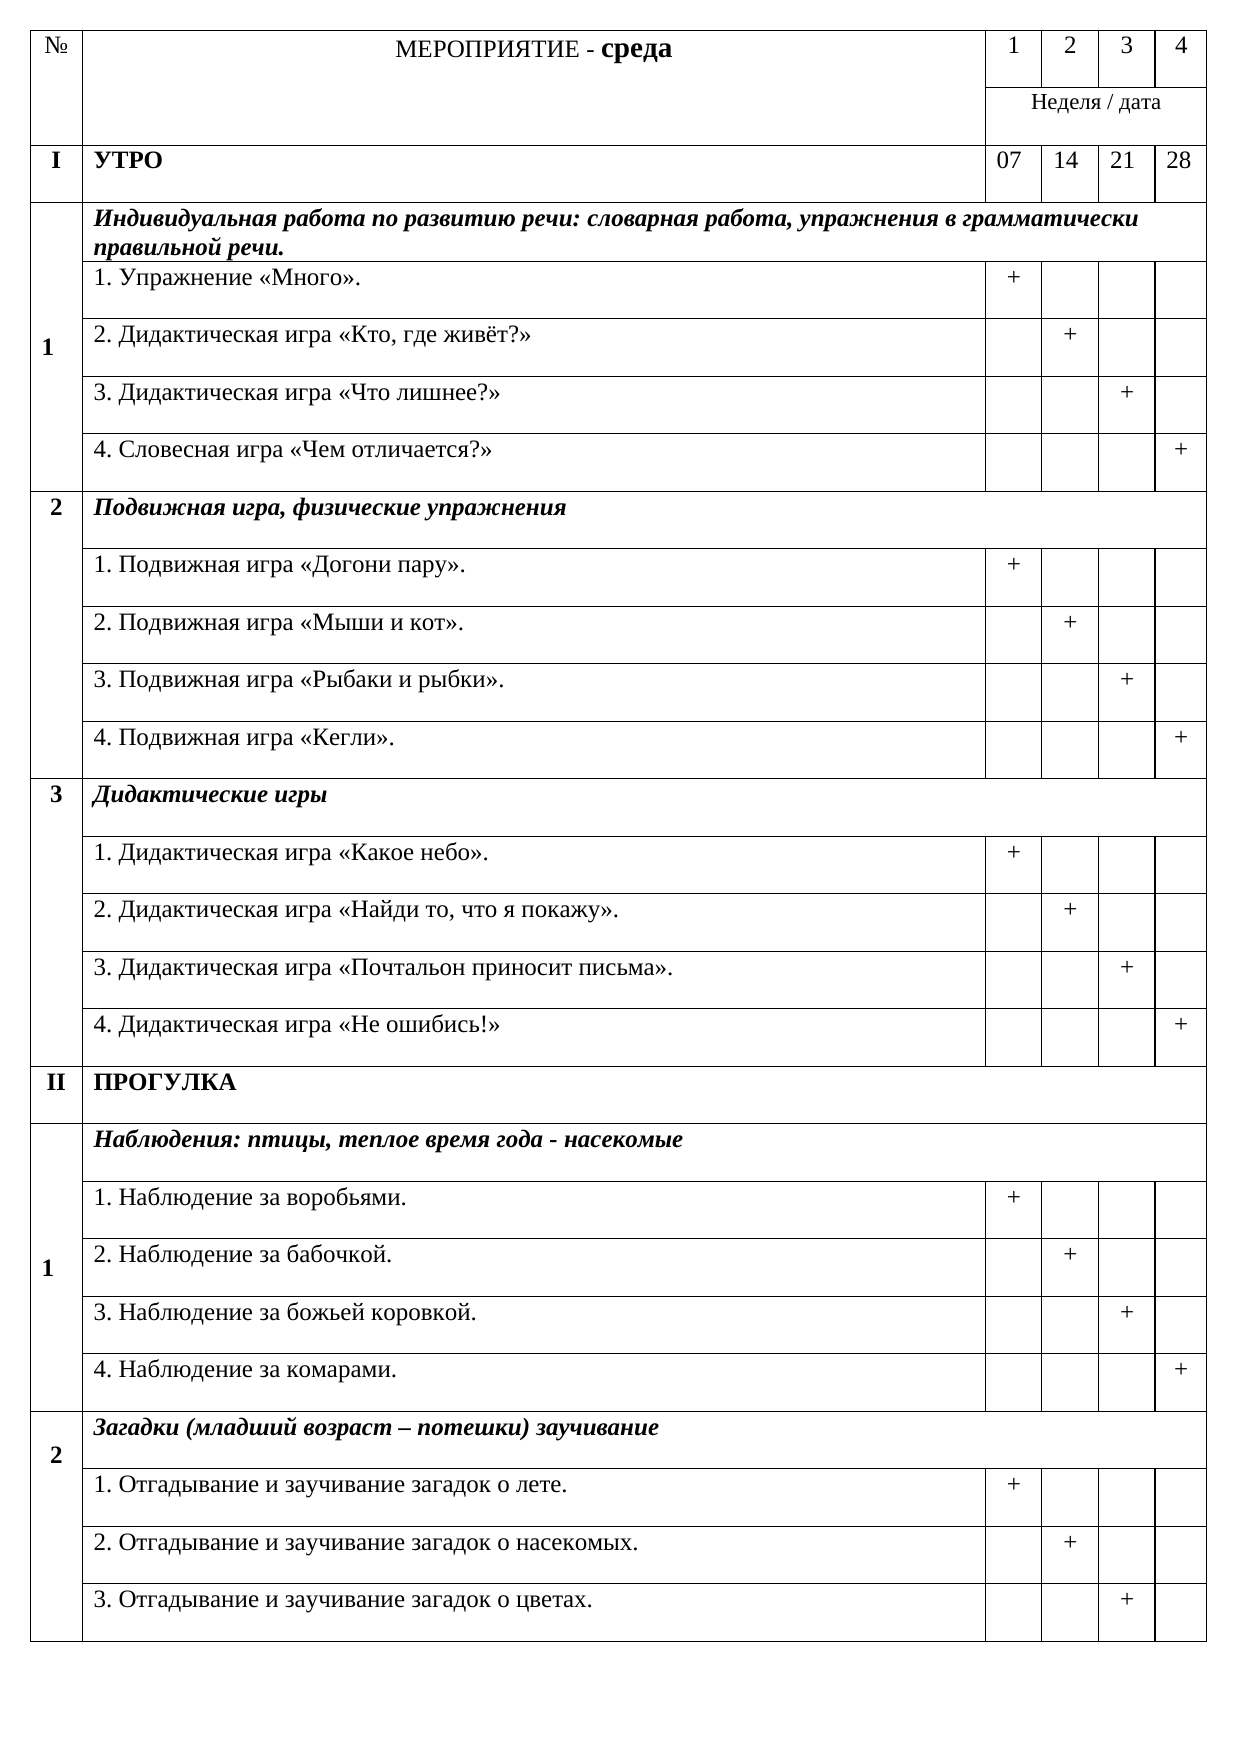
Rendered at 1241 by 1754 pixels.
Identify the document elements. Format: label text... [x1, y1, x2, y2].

table_header № [31, 31, 82, 144]
table_cell 1. Отгадывание и заучивание загадок о лете. [83, 1469, 985, 1526]
table_cell [986, 1527, 1041, 1583]
table_cell Наблюдения: птицы, теплое время года - насекомые [83, 1124, 1206, 1181]
table_cell 1. Наблюдение за воробьями. [83, 1182, 985, 1238]
table_cell + [986, 837, 1041, 893]
table_cell [1156, 664, 1206, 721]
table_cell [1042, 1182, 1098, 1238]
table_cell 2. Отгадывание и заучивание загадок о насекомых. [83, 1527, 985, 1583]
table_cell Неделя / дата [986, 88, 1206, 144]
table_cell + [1156, 1354, 1206, 1411]
table_header 3 [1099, 31, 1154, 87]
table_cell 1 [31, 203, 82, 491]
table_cell 1. Подвижная игра «Догони пару». [83, 549, 985, 606]
table_cell 07 [986, 146, 1041, 202]
table_cell [1099, 1009, 1154, 1066]
table_cell [1042, 1297, 1098, 1353]
table_cell [1099, 894, 1154, 951]
table_cell [1042, 262, 1098, 318]
table_cell 3. Дидактическая игра «Почтальон приносит письма». [83, 952, 985, 1008]
table_cell [1156, 1182, 1206, 1238]
table_cell [1099, 1469, 1154, 1526]
table_cell 3 [31, 779, 82, 1066]
table_cell 1 [31, 1124, 82, 1411]
table_cell [1156, 1527, 1206, 1583]
table_cell + [1156, 1009, 1206, 1066]
table_cell + [1042, 319, 1098, 376]
table_cell [986, 664, 1041, 721]
table_cell [986, 1239, 1041, 1296]
table_cell [1156, 262, 1206, 318]
table_cell Индивидуальная работа по развитию речи: словарная работа, упражнения в грамматически правильной речи. [83, 203, 1206, 261]
table_cell + [1156, 434, 1206, 491]
table_cell Подвижная игра, физические упражнения [83, 492, 1206, 548]
table_cell + [1042, 1527, 1098, 1583]
table_cell [1099, 1354, 1154, 1411]
table_cell 2. Дидактическая игра «Найди то, что я покажу». [83, 894, 985, 951]
table_cell 2. Подвижная игра «Мыши и кот». [83, 607, 985, 663]
table_cell [1099, 722, 1154, 778]
table_cell + [1156, 722, 1206, 778]
table_cell [1156, 549, 1206, 606]
table_cell [1156, 894, 1206, 951]
table_cell [986, 377, 1041, 433]
table_cell [986, 434, 1041, 491]
table_cell [1156, 837, 1206, 893]
table_cell + [986, 1469, 1041, 1526]
table_cell + [1099, 377, 1154, 433]
table_cell [1099, 262, 1154, 318]
table_cell + [1099, 1297, 1154, 1353]
table_cell [1042, 1354, 1098, 1411]
table_cell УТРО [83, 146, 985, 202]
table_cell [986, 894, 1041, 951]
table_cell [1099, 319, 1154, 376]
table_cell 28 [1156, 146, 1206, 202]
table_cell 2. Наблюдение за бабочкой. [83, 1239, 985, 1296]
table_cell 3. Отгадывание и заучивание загадок о цветах. [83, 1584, 985, 1641]
table_cell [1099, 837, 1154, 893]
table_cell [1156, 1297, 1206, 1353]
table_header 2 [1042, 31, 1098, 87]
table_cell [1042, 1009, 1098, 1066]
table_cell [1042, 664, 1098, 721]
table_cell + [986, 549, 1041, 606]
table_cell 2 [31, 492, 82, 778]
table_cell 1. Упражнение «Много». [83, 262, 985, 318]
table_cell 14 [1042, 146, 1098, 202]
table_cell 3. Наблюдение за божьей коровкой. [83, 1297, 985, 1353]
table_cell [1042, 377, 1098, 433]
table_cell [986, 319, 1041, 376]
table_cell 4. Наблюдение за комарами. [83, 1354, 985, 1411]
table_cell 4. Дидактическая игра «Не ошибись!» [83, 1009, 985, 1066]
table_cell [1042, 952, 1098, 1008]
table_cell [1156, 952, 1206, 1008]
table_cell [1156, 1239, 1206, 1296]
table_cell [1099, 1182, 1154, 1238]
table_cell [1042, 1469, 1098, 1526]
table_cell [1099, 1527, 1154, 1583]
table_cell [1156, 1584, 1206, 1641]
table_cell + [1099, 952, 1154, 1008]
table_cell [986, 722, 1041, 778]
table_cell [986, 1297, 1041, 1353]
table_cell + [1099, 1584, 1154, 1641]
table_cell [1042, 434, 1098, 491]
table_cell [1042, 549, 1098, 606]
table_cell + [986, 1182, 1041, 1238]
table_cell [1156, 1469, 1206, 1526]
table_cell 3. Подвижная игра «Рыбаки и рыбки». [83, 664, 985, 721]
table_cell + [1042, 894, 1098, 951]
table_cell [1042, 1584, 1098, 1641]
table_cell 21 [1099, 146, 1154, 202]
table_cell [986, 952, 1041, 1008]
table_cell [1099, 549, 1154, 606]
table_cell [986, 1584, 1041, 1641]
table_cell [1099, 434, 1154, 491]
table_cell I [31, 146, 82, 202]
table_cell 1. Дидактическая игра «Какое небо». [83, 837, 985, 893]
table_cell [986, 1354, 1041, 1411]
table_cell II [31, 1067, 82, 1123]
table_cell [1156, 607, 1206, 663]
table_cell 2. Дидактическая игра «Кто, где живёт?» [83, 319, 985, 376]
table_cell + [986, 262, 1041, 318]
table_cell Загадки (младший возраст – потешки) заучивание [83, 1412, 1206, 1468]
table_cell [1156, 319, 1206, 376]
table_cell [986, 607, 1041, 663]
table_cell [1156, 377, 1206, 433]
table_cell 4. Подвижная игра «Кегли». [83, 722, 985, 778]
table_header МЕРОПРИЯТИЕ - среда [83, 31, 985, 144]
table_header 1 [986, 31, 1041, 87]
table_header 4 [1156, 31, 1206, 87]
table_cell ПРОГУЛКА [83, 1067, 1206, 1123]
table_cell Дидактические игры [83, 779, 1206, 836]
table_cell + [1042, 607, 1098, 663]
table_cell + [1099, 664, 1154, 721]
table_cell + [1042, 1239, 1098, 1296]
table_cell 3. Дидактическая игра «Что лишнее?» [83, 377, 985, 433]
table_cell [1099, 607, 1154, 663]
table_cell [1042, 722, 1098, 778]
table_cell 2 [31, 1412, 82, 1641]
table_cell [1042, 837, 1098, 893]
table_cell [1099, 1239, 1154, 1296]
table_cell 4. Словесная игра «Чем отличается?» [83, 434, 985, 491]
table_cell [986, 1009, 1041, 1066]
